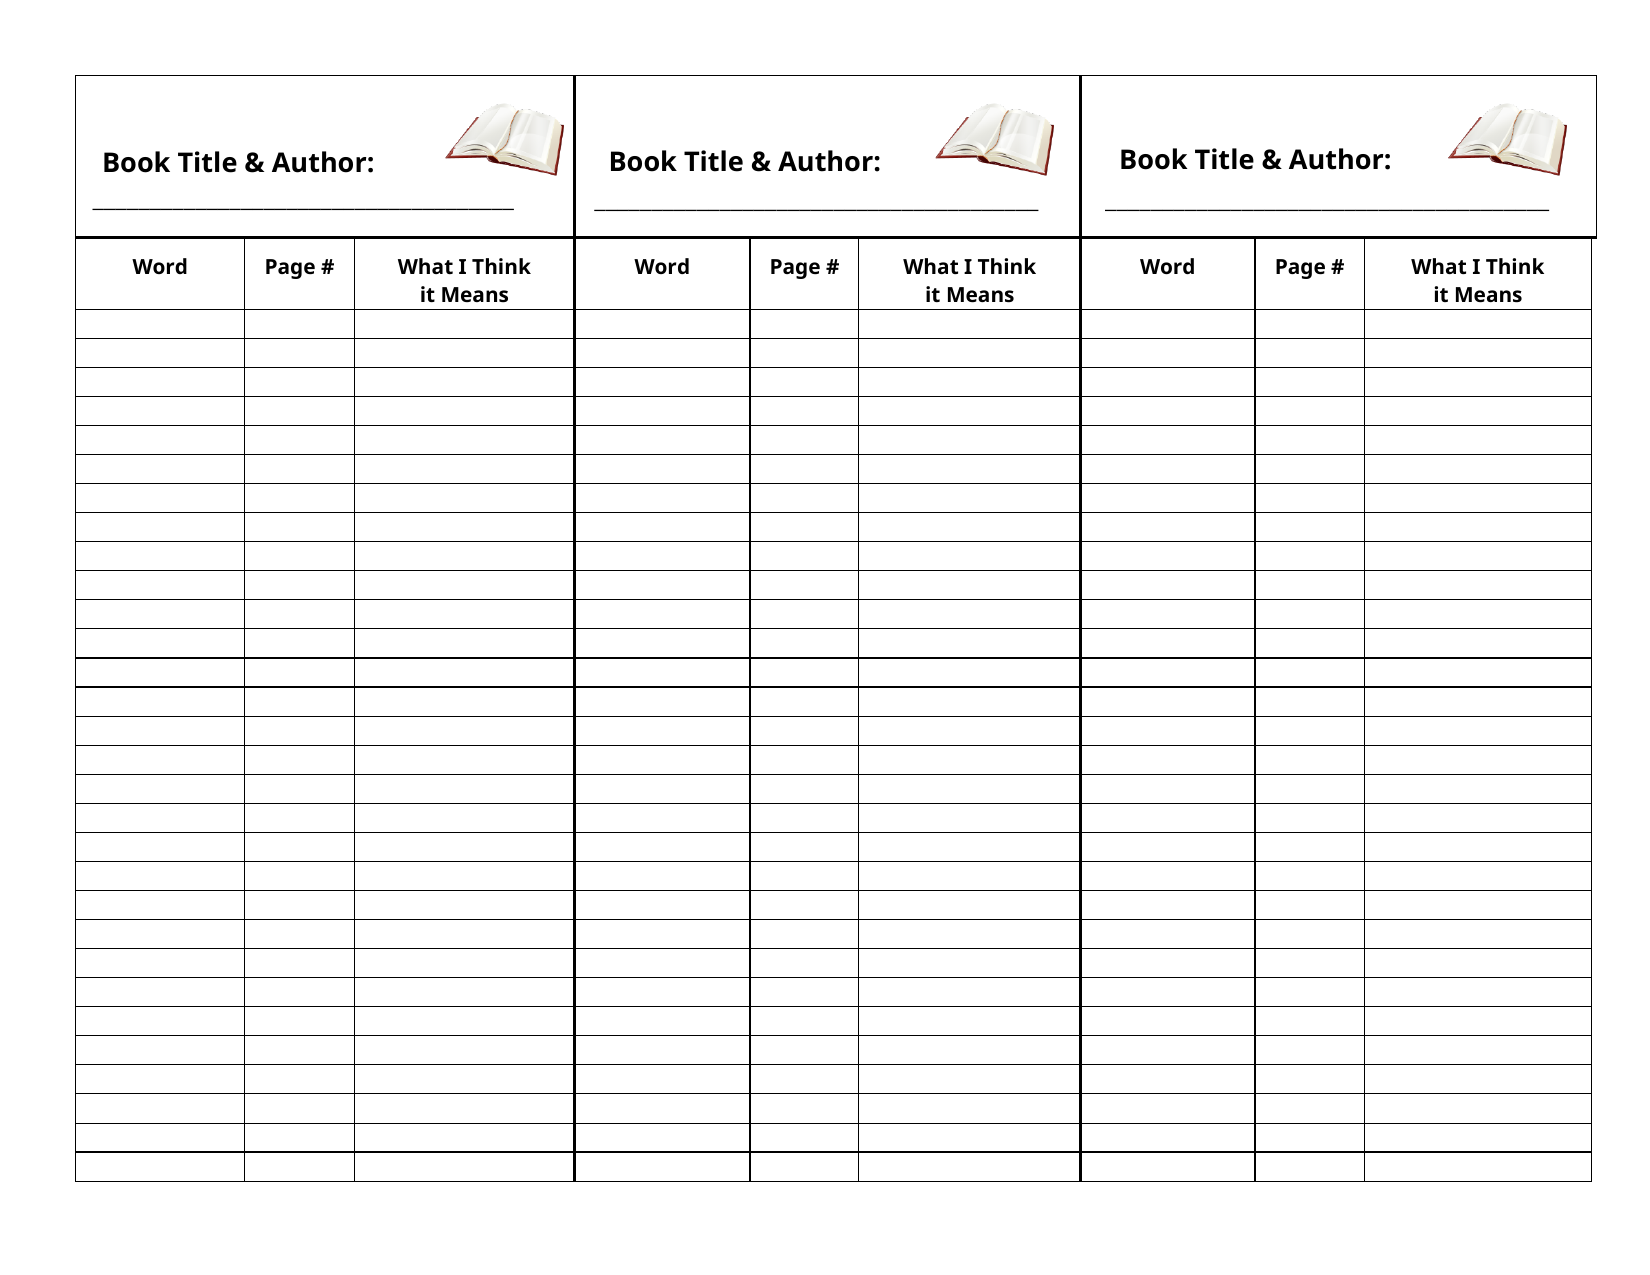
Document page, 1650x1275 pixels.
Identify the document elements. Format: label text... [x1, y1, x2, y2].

table_cell [576, 804, 749, 832]
table_cell [751, 746, 858, 774]
table_cell [859, 339, 1079, 367]
table_cell [245, 1153, 354, 1181]
table_cell [1082, 484, 1254, 512]
table_cell [859, 1124, 1079, 1151]
table_cell [355, 310, 573, 338]
table_cell [1256, 513, 1364, 541]
table_cell [751, 542, 858, 570]
table_cell [751, 717, 858, 744]
table_cell [576, 1094, 749, 1122]
table_cell [1256, 775, 1364, 803]
table_cell [355, 513, 573, 541]
table_cell [751, 891, 858, 919]
table_cell [355, 484, 573, 512]
table_cell [355, 426, 573, 454]
table_cell [859, 746, 1079, 774]
table_cell [355, 804, 573, 832]
table_cell [576, 1036, 749, 1064]
table_cell [751, 920, 858, 948]
table_cell [751, 571, 858, 599]
table_cell [1365, 600, 1591, 628]
table_cell [1082, 1124, 1254, 1151]
table_cell [1365, 891, 1591, 919]
table_cell [245, 949, 354, 977]
table_cell [1082, 1007, 1254, 1035]
table_cell [1256, 833, 1364, 861]
table_cell [1256, 629, 1364, 657]
table_cell [1082, 920, 1254, 948]
table_cell [1256, 1124, 1364, 1151]
table_cell [751, 484, 858, 512]
table_cell [1082, 629, 1254, 657]
table_cell [1365, 862, 1591, 890]
table_cell [1365, 659, 1591, 686]
table_cell [245, 891, 354, 919]
table_cell [751, 1094, 858, 1122]
table_cell [1256, 1007, 1364, 1035]
table_cell [76, 484, 244, 512]
table_cell [576, 1124, 749, 1151]
table_cell [1365, 746, 1591, 774]
table_cell [751, 1153, 858, 1181]
table_cell [76, 310, 244, 338]
table_cell [751, 426, 858, 454]
table_cell [1082, 600, 1254, 628]
table_cell [751, 688, 858, 716]
table_cell [576, 1007, 749, 1035]
table_cell [859, 978, 1079, 1006]
table_cell [76, 455, 244, 483]
table_cell [76, 775, 244, 803]
table_cell [76, 339, 244, 367]
table_cell [1365, 397, 1591, 425]
table_cell [1082, 862, 1254, 890]
table_cell [576, 688, 749, 716]
table_cell [751, 659, 858, 686]
table_cell [245, 833, 354, 861]
table_cell [245, 484, 354, 512]
table_cell [1365, 1065, 1591, 1093]
table_cell [1256, 978, 1364, 1006]
table_cell [76, 1065, 244, 1093]
table_cell [1365, 455, 1591, 483]
table_header [76, 76, 573, 236]
table_cell [1082, 1153, 1254, 1181]
table_cell [245, 775, 354, 803]
table_cell [1082, 339, 1254, 367]
table_cell [1365, 1124, 1591, 1151]
table_cell Page # [245, 239, 354, 309]
table_cell What I Think it Means [355, 239, 573, 309]
table_cell [76, 571, 244, 599]
table_cell [245, 571, 354, 599]
table_cell [1256, 368, 1364, 396]
table_cell [1082, 1094, 1254, 1122]
table_cell [859, 571, 1079, 599]
table_cell [751, 600, 858, 628]
table_cell [751, 1036, 858, 1064]
table_cell [751, 804, 858, 832]
table_cell [751, 310, 858, 338]
table_cell [576, 571, 749, 599]
table_cell [355, 891, 573, 919]
table_cell [245, 659, 354, 686]
table_cell [859, 1007, 1079, 1035]
table_cell [576, 659, 749, 686]
table_cell [1082, 949, 1254, 977]
table_cell [1256, 600, 1364, 628]
table_cell [1365, 717, 1591, 744]
table_cell [751, 513, 858, 541]
table_cell [576, 949, 749, 977]
table_cell [859, 1065, 1079, 1093]
table_cell [355, 339, 573, 367]
table_cell [751, 1065, 858, 1093]
table_cell [1082, 891, 1254, 919]
table_cell [245, 1124, 354, 1151]
table_cell [245, 688, 354, 716]
table_cell [1082, 455, 1254, 483]
table_cell [355, 920, 573, 948]
table_cell [751, 455, 858, 483]
table_cell [751, 862, 858, 890]
table_cell [1365, 775, 1591, 803]
table_cell [859, 455, 1079, 483]
table_cell [859, 920, 1079, 948]
table_cell [751, 833, 858, 861]
table_cell [859, 600, 1079, 628]
table_cell [1082, 833, 1254, 861]
table_cell [245, 397, 354, 425]
table_cell [751, 368, 858, 396]
table_cell [859, 949, 1079, 977]
table_cell [76, 1124, 244, 1151]
table_cell [76, 426, 244, 454]
table_cell [576, 833, 749, 861]
table_cell [1256, 862, 1364, 890]
table_cell [76, 804, 244, 832]
table_cell What I Think it Means [859, 239, 1079, 309]
table_header [1082, 76, 1596, 236]
table_cell [1256, 920, 1364, 948]
table_cell [576, 717, 749, 744]
table_cell [355, 1036, 573, 1064]
table_cell [1082, 426, 1254, 454]
table_cell [355, 368, 573, 396]
table_cell [76, 1036, 244, 1064]
table_cell Page # [751, 239, 858, 309]
table_cell [355, 397, 573, 425]
table_cell [355, 978, 573, 1006]
table_cell [751, 1124, 858, 1151]
table_cell [576, 484, 749, 512]
table_cell [1082, 368, 1254, 396]
table_cell [576, 310, 749, 338]
table_cell [1256, 397, 1364, 425]
table_cell [1256, 688, 1364, 716]
table_cell [1365, 571, 1591, 599]
table_cell [1365, 920, 1591, 948]
table_cell [859, 426, 1079, 454]
table_cell [859, 310, 1079, 338]
table_cell [576, 455, 749, 483]
table_cell [355, 659, 573, 686]
table_cell [1082, 688, 1254, 716]
table_cell [1082, 659, 1254, 686]
table_cell [355, 717, 573, 744]
table_cell [1082, 775, 1254, 803]
table_cell [1256, 571, 1364, 599]
table_cell [1256, 659, 1364, 686]
table_cell [245, 1065, 354, 1093]
table_cell [859, 891, 1079, 919]
table_cell [1256, 891, 1364, 919]
table_cell Page # [1256, 239, 1364, 309]
table_cell Word [576, 239, 749, 309]
table_cell [1256, 1094, 1364, 1122]
table_cell [245, 978, 354, 1006]
table_cell [355, 1007, 573, 1035]
table_cell [76, 862, 244, 890]
table_cell [859, 804, 1079, 832]
picture [1448, 75, 1569, 178]
table_header [576, 76, 1079, 236]
table_cell [859, 542, 1079, 570]
table_cell [1256, 949, 1364, 977]
table_cell [76, 688, 244, 716]
table_cell [1082, 804, 1254, 832]
table_cell [355, 1124, 573, 1151]
table_cell [751, 978, 858, 1006]
table_cell [76, 368, 244, 396]
table_cell [576, 920, 749, 948]
table_cell [859, 775, 1079, 803]
table_cell [1082, 978, 1254, 1006]
table_cell [355, 542, 573, 570]
table_cell [355, 600, 573, 628]
table_cell [245, 717, 354, 744]
table_cell [355, 833, 573, 861]
table_cell [1365, 542, 1591, 570]
table_cell [245, 310, 354, 338]
table_cell [245, 1036, 354, 1064]
table_cell [76, 891, 244, 919]
table_cell [1256, 484, 1364, 512]
table_cell [76, 600, 244, 628]
table_cell [859, 833, 1079, 861]
table_cell [245, 746, 354, 774]
table_cell [1365, 804, 1591, 832]
table_cell [576, 862, 749, 890]
table_cell [1082, 1036, 1254, 1064]
table_cell [751, 949, 858, 977]
table_cell [859, 629, 1079, 657]
table_cell [576, 746, 749, 774]
table_cell [245, 455, 354, 483]
table_cell [76, 397, 244, 425]
table_cell [859, 1094, 1079, 1122]
table_cell [245, 339, 354, 367]
table_cell [751, 339, 858, 367]
table_cell [76, 659, 244, 686]
table_cell [76, 542, 244, 570]
table_cell [1365, 1036, 1591, 1064]
table_cell [245, 513, 354, 541]
table_cell [1256, 1153, 1364, 1181]
table_cell [1365, 1007, 1591, 1035]
table_cell [76, 833, 244, 861]
table_cell [76, 949, 244, 977]
table_cell [576, 1153, 749, 1181]
table_cell [245, 600, 354, 628]
table_cell [1256, 1036, 1364, 1064]
table_cell [751, 1007, 858, 1035]
table_cell [355, 629, 573, 657]
table_cell [1082, 746, 1254, 774]
table_cell [245, 1094, 354, 1122]
table_cell [76, 746, 244, 774]
table_cell [76, 1153, 244, 1181]
table_cell [1082, 717, 1254, 744]
table_cell [76, 1094, 244, 1122]
table_cell [245, 862, 354, 890]
table_cell [1082, 513, 1254, 541]
table_cell [245, 1007, 354, 1035]
table_cell [355, 949, 573, 977]
table_cell [245, 804, 354, 832]
table_cell [576, 1065, 749, 1093]
table_cell Word [1082, 239, 1254, 309]
table_cell [859, 1036, 1079, 1064]
table_cell [76, 629, 244, 657]
table_cell [1365, 949, 1591, 977]
table_cell [1256, 717, 1364, 744]
table_cell [1365, 310, 1591, 338]
table_cell [1256, 310, 1364, 338]
table_cell [355, 455, 573, 483]
table_cell [1082, 1065, 1254, 1093]
table_cell [1256, 426, 1364, 454]
table_cell [76, 513, 244, 541]
table_cell [1256, 455, 1364, 483]
table_cell What I Think it Means [1365, 239, 1591, 309]
table_cell [1365, 978, 1591, 1006]
table_cell [576, 339, 749, 367]
table_cell [576, 368, 749, 396]
table_cell [859, 659, 1079, 686]
table_cell [859, 862, 1079, 890]
table_cell [859, 513, 1079, 541]
table_cell [355, 775, 573, 803]
table_cell [859, 368, 1079, 396]
picture [445, 75, 566, 195]
table_cell [751, 775, 858, 803]
table_cell [859, 717, 1079, 744]
table_cell [245, 920, 354, 948]
table_cell [1082, 397, 1254, 425]
table_cell Word [76, 239, 244, 309]
table_cell [355, 1153, 573, 1181]
table_cell [355, 1094, 573, 1122]
table_cell [1256, 804, 1364, 832]
table_cell [1365, 1153, 1591, 1181]
table_cell [76, 978, 244, 1006]
table_cell [1365, 1094, 1591, 1122]
table_cell [1082, 310, 1254, 338]
table_cell [751, 397, 858, 425]
table_cell [76, 717, 244, 744]
table_cell [1365, 484, 1591, 512]
table_cell [576, 629, 749, 657]
table_cell [576, 775, 749, 803]
table_cell [751, 629, 858, 657]
table_cell [576, 397, 749, 425]
table_cell [859, 484, 1079, 512]
table_cell [245, 629, 354, 657]
picture [935, 75, 1056, 178]
table_cell [76, 1007, 244, 1035]
table_cell [576, 426, 749, 454]
table_cell [859, 397, 1079, 425]
table_cell [245, 426, 354, 454]
table_cell [1256, 746, 1364, 774]
table_cell [355, 688, 573, 716]
table_cell [355, 862, 573, 890]
table_cell [576, 513, 749, 541]
table_cell [1365, 339, 1591, 367]
table_cell [355, 746, 573, 774]
table_cell [1365, 368, 1591, 396]
table_cell [355, 571, 573, 599]
table_cell [576, 600, 749, 628]
table_cell [245, 542, 354, 570]
table_cell [355, 1065, 573, 1093]
table_cell [576, 978, 749, 1006]
table_cell [76, 920, 244, 948]
table_cell [1082, 542, 1254, 570]
table_cell [1256, 339, 1364, 367]
table_cell [1365, 833, 1591, 861]
table_cell [1082, 571, 1254, 599]
table_cell [1365, 629, 1591, 657]
table_cell [859, 1153, 1079, 1181]
table_cell [1365, 426, 1591, 454]
table_cell [1256, 542, 1364, 570]
table_cell [1365, 688, 1591, 716]
table_cell [859, 688, 1079, 716]
table_cell [1365, 513, 1591, 541]
table_cell [576, 891, 749, 919]
table_cell [576, 542, 749, 570]
table_cell [1256, 1065, 1364, 1093]
table_cell [245, 368, 354, 396]
